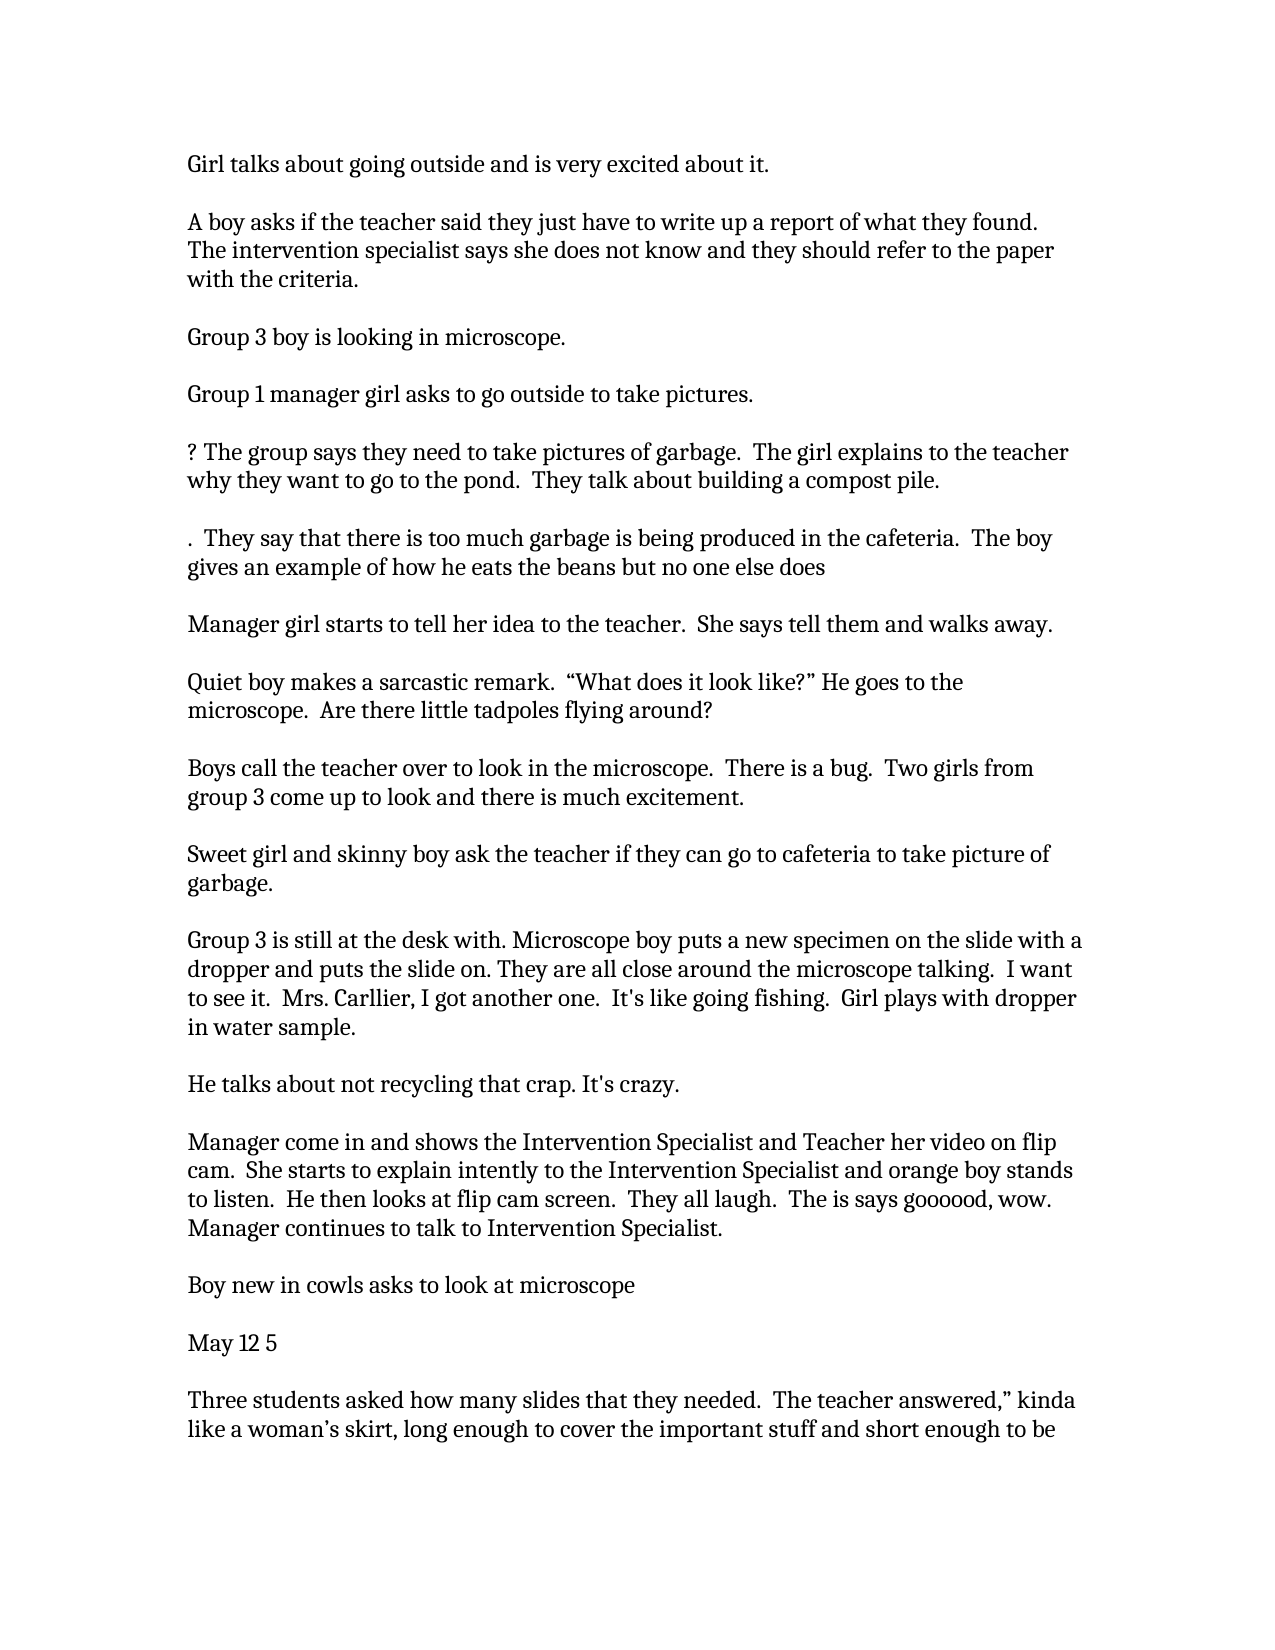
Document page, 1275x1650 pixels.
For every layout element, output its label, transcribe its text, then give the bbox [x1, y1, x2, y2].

text A boy asks if the teacher said they just have to write up a report of what they found. The intervention specialist says she does not know and they should refer to the paper with the criteria. Group 3 boy is looking in microscope. [187, 207, 1087, 351]
text . They say that there is too much garbage is being produced in the cafeteria. The boy gives an example of how he eats the beans but no one else does [187, 524, 1087, 581]
text He talks about not recycling that crap. It's crazy. [187, 1070, 1087, 1099]
text ? The group says they need to take pictures of garbage. The girl explains to the teacher why they want to go to the pond. They talk about building a compost pile. [187, 437, 1087, 495]
text Quiet boy makes a sarcastic remark. “What does it look like?” He goes to the microscope. Are there little tadpoles flying around? [187, 667, 1087, 725]
text Group 3 is still at the desk with. Microscope boy puts a new specimen on the slide with a dropper and puts the slide on. They are all close around the microscope talking. I want to see it. Mrs. Carllier, I got another one. It's like going fishing. Girl plays with dropper in water sample. [187, 926, 1087, 1070]
text Manager girl starts to tell her idea to the teacher. She says tell them and walks away. [187, 610, 1087, 639]
text May 12 5 [187, 1329, 1087, 1357]
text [187, 1386, 1087, 1444]
text Girl talks about going outside and is very excited about it. [187, 150, 1087, 179]
text Group 1 manager girl asks to go outside to take pictures. [187, 380, 1087, 409]
text Manager come in and shows the Intervention Specialist and Teacher her video on flip cam. She starts to explain intently to the Intervention Specialist and orange boy stands to listen. He then looks at flip cam screen. They all laugh. The is says goooood, wow. Manager continues to talk to Intervention Specialist. [187, 1127, 1087, 1242]
text Boys call the teacher over to look in the microscope. There is a bug. Two girls from group 3 come up to look and there is much excitement. [187, 754, 1087, 811]
text Boy new in cowls asks to look at microscope [187, 1271, 1087, 1300]
text Sweet girl and skinny boy ask the teacher if they can go to cafeteria to take picture of garbage. [187, 840, 1087, 897]
